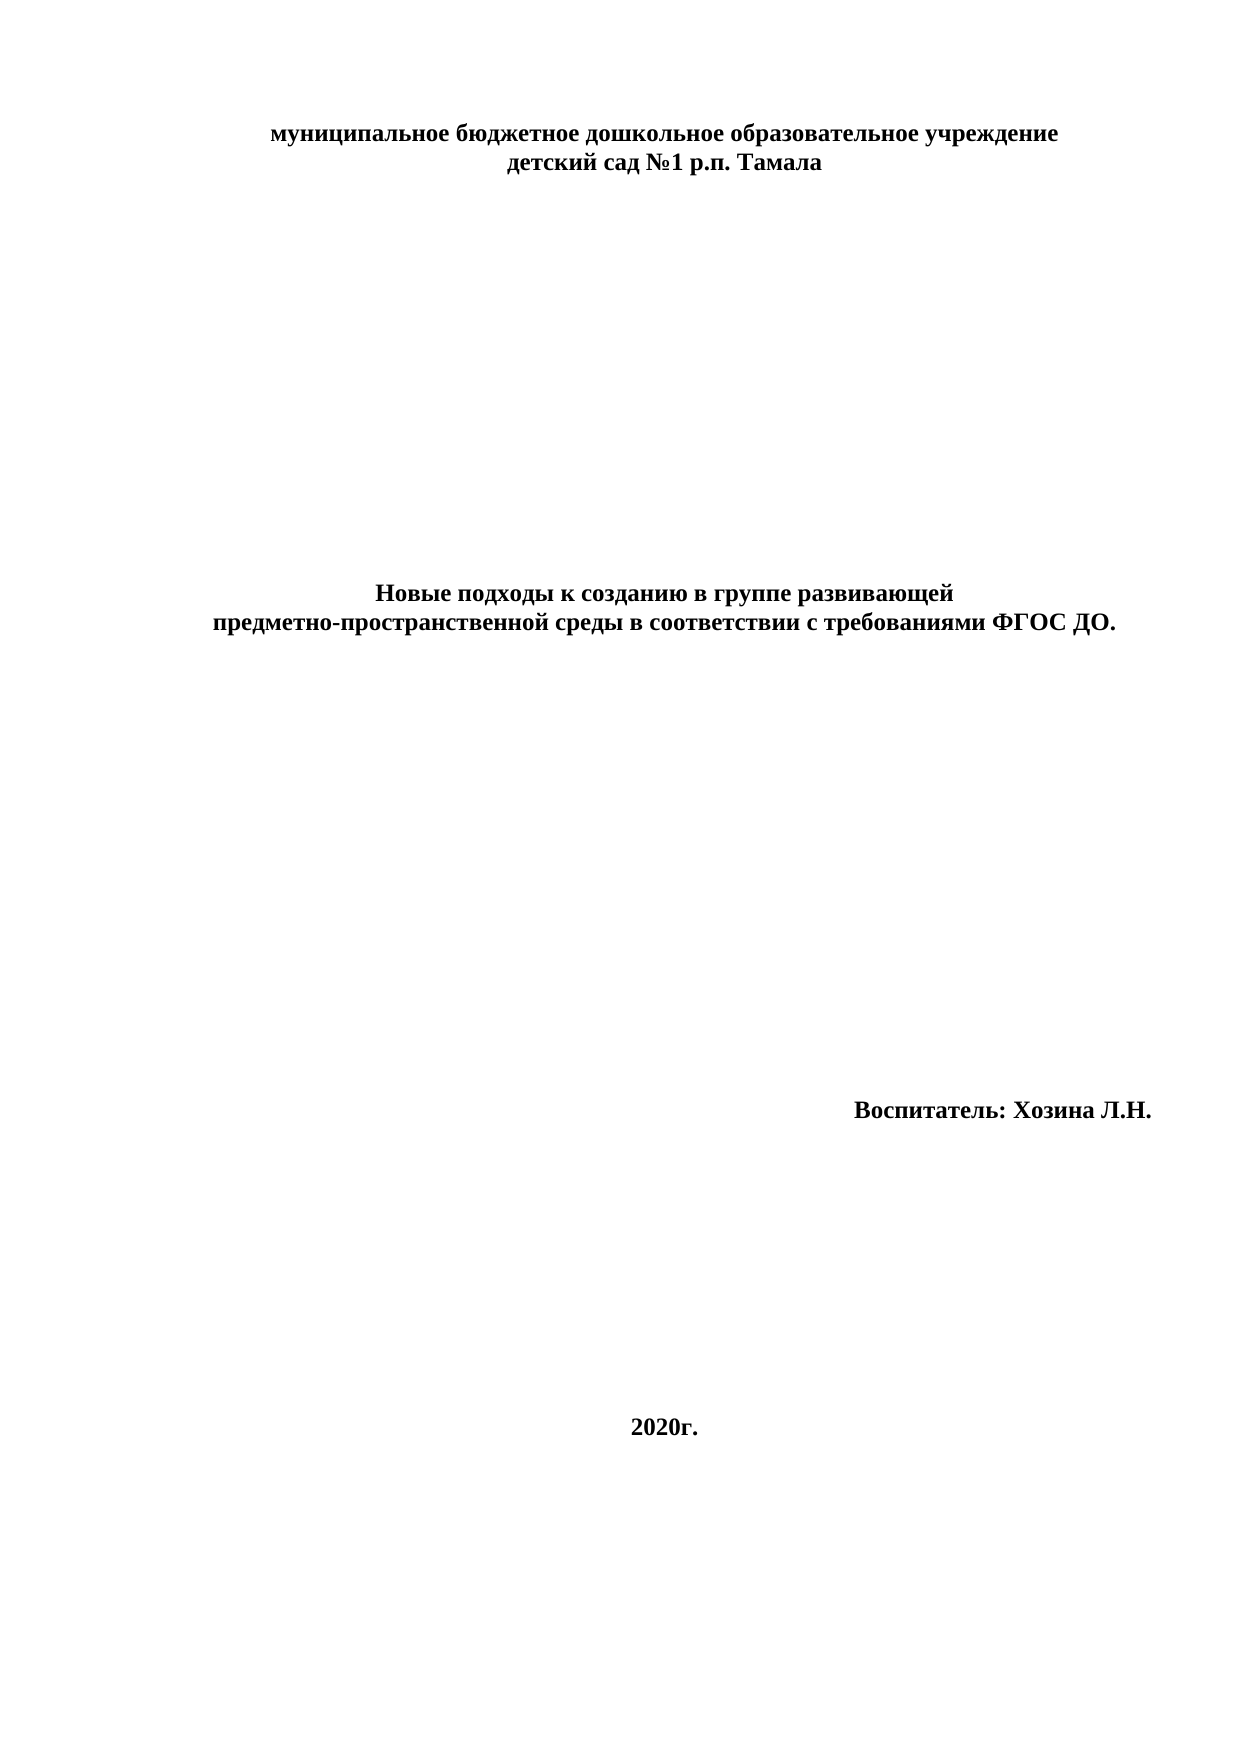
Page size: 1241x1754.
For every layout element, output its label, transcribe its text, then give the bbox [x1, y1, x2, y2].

text 2020г. [177, 1412, 1152, 1441]
text муниципальное бюджетное дошкольное образовательное учреждение [177, 118, 1152, 147]
text детский сад №1 р.п. Тамала [177, 147, 1152, 176]
text Новые подходы к созданию в группе развивающей [177, 578, 1152, 607]
text предметно-пространственной среды в соответствии с требованиями ФГОС ДО. [177, 607, 1152, 636]
text Воспитатель: Хозина Л.Н. [177, 1096, 1152, 1124]
